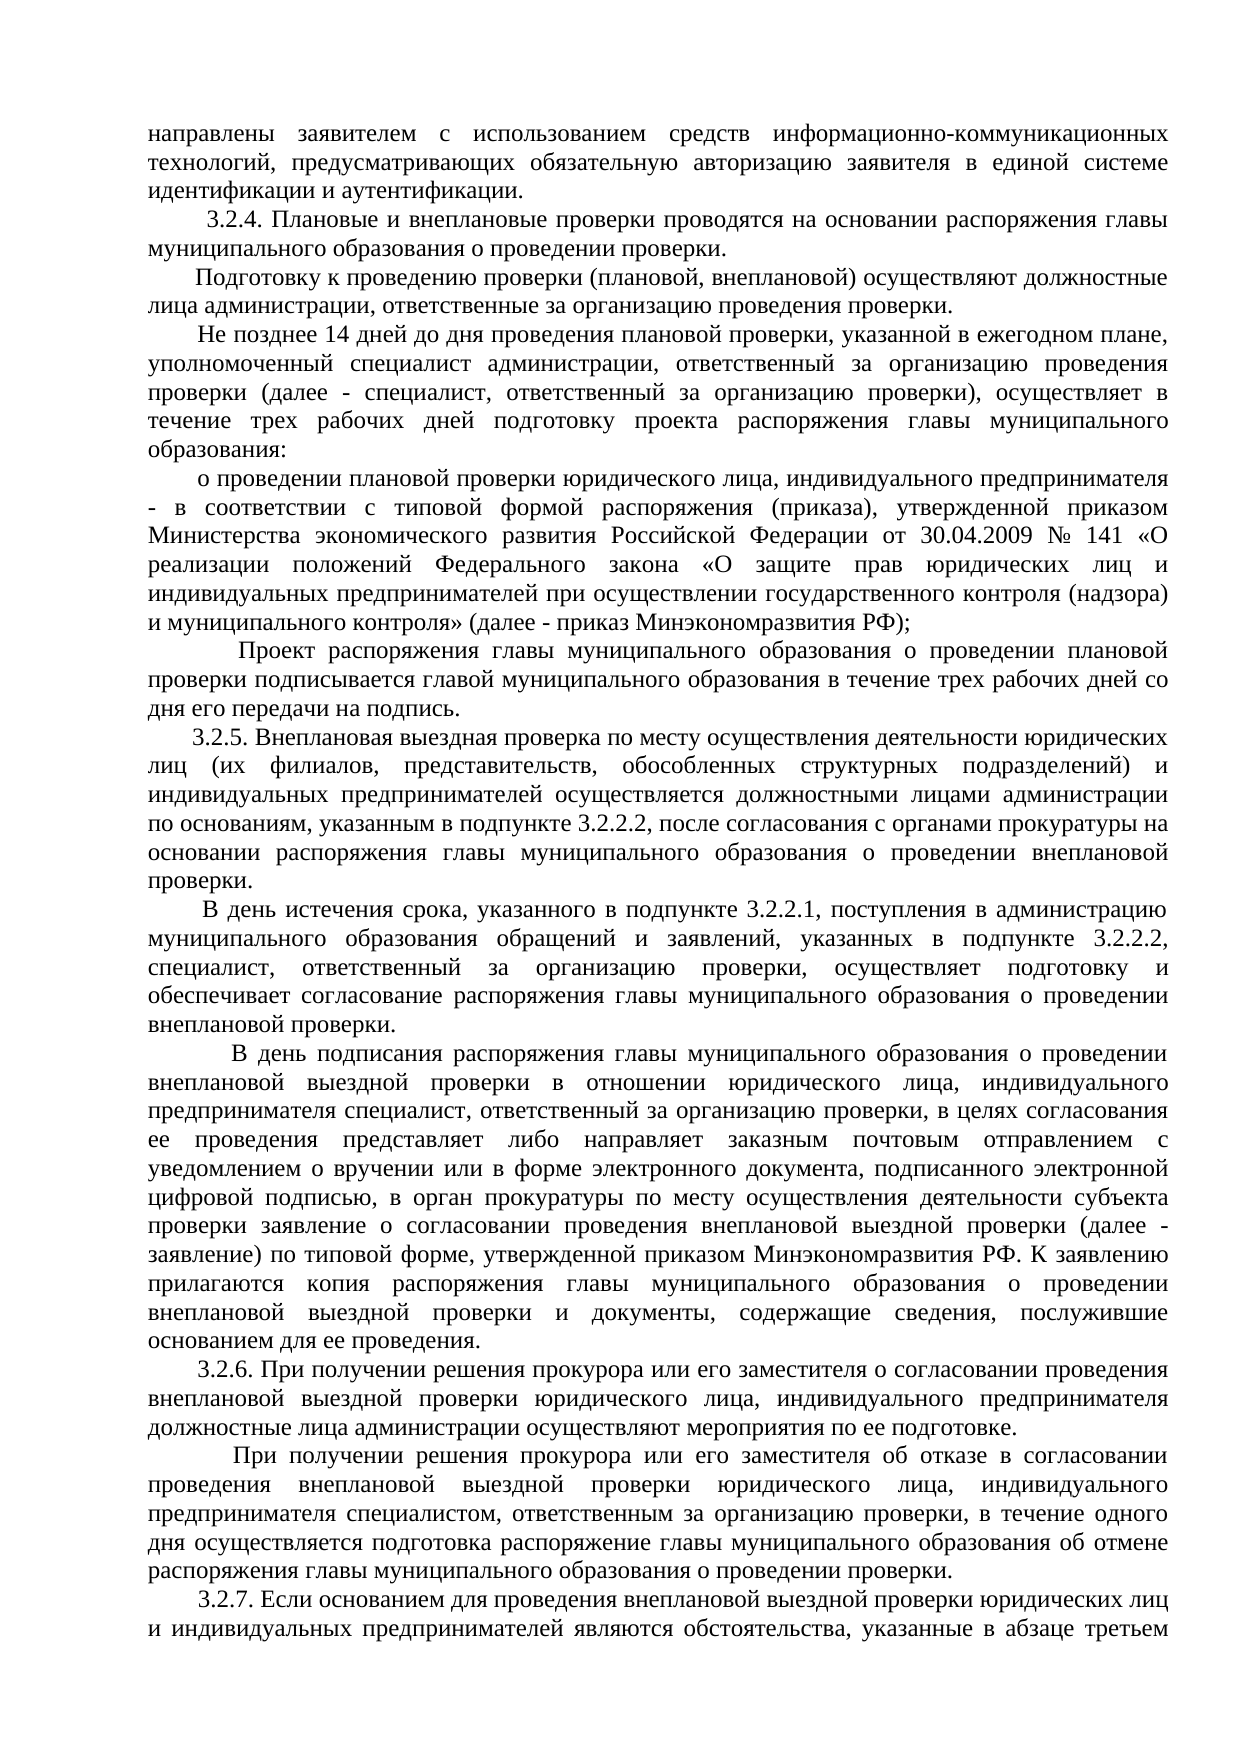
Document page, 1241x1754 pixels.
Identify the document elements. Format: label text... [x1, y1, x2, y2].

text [148, 118, 1169, 204]
text о проведении плановой проверки юридического лица, индивидуального предпринимателя - в соответствии с типовой формой распоряжения (приказа), утвержденной приказом Министерства экономического развития Российской Федерации от 30.04.2009 № 141 «О реализации положений Федерального закона «О защите прав юридических лиц и индивидуальных предпринимателей при осуществлении государственного контроля (надзора) и муниципального контроля» (далее - приказ Минэкономразвития РФ); [148, 463, 1169, 636]
text Проект распоряжения главы муниципального образования о проведении плановой проверки подписывается главой муниципального образования в течение трех рабочих дней со дня его передачи на подпись. [148, 636, 1169, 722]
text Подготовку к проведению проверки (плановой, внеплановой) осуществляют должностные лица администрации, ответственные за организацию проведения проверки. [148, 262, 1169, 319]
text 3.2.6. При получении решения прокурора или его заместителя о согласовании проведения внеплановой выездной проверки юридического лица, индивидуального предпринимателя должностные лица администрации осуществляют мероприятия по ее подготовке. [148, 1354, 1169, 1441]
text В день подписания распоряжения главы муниципального образования о проведении внеплановой выездной проверки в отношении юридического лица, индивидуального предпринимателя специалист, ответственный за организацию проверки, в целях согласования ее проведения представляет либо направляет заказным почтовым отправлением с уведомлением о вручении или в форме электронного документа, подписанного электронной цифровой подписью, в орган прокуратуры по месту осуществления деятельности субъекта проверки заявление о согласовании проведения внеплановой выездной проверки (далее - заявление) по типовой форме, утвержденной приказом Минэкономразвития РФ. К заявлению прилагаются копия распоряжения главы муниципального образования о проведении внеплановой выездной проверки и документы, содержащие сведения, послужившие основанием для ее проведения. [148, 1038, 1169, 1354]
text При получении решения прокурора или его заместителя об отказе в согласовании проведения внеплановой выездной проверки юридического лица, индивидуального предпринимателя специалистом, ответственным за организацию проверки, в течение одного дня осуществляется подготовка распоряжение главы муниципального образования об отмене распоряжения главы муниципального образования о проведении проверки. [148, 1441, 1169, 1584]
text В день истечения срока, указанного в подпункте 3.2.2.1, поступления в администрацию муниципального образования обращений и заявлений, указанных в подпункте 3.2.2.2, специалист, ответственный за организацию проверки, осуществляет подготовку и обеспечивает согласование распоряжения главы муниципального образования о проведении внеплановой проверки. [148, 894, 1169, 1038]
text 3.2.4. Плановые и внеплановые проверки проводятся на основании распоряжения главы муниципального образования о проведении проверки. [148, 204, 1169, 262]
text Не позднее 14 дней до дня проведения плановой проверки, указанной в ежегодном плане, уполномоченный специалист администрации, ответственный за организацию проведения проверки (далее - специалист, ответственный за организацию проверки), осуществляет в течение трех рабочих дней подготовку проекта распоряжения главы муниципального образования: [148, 319, 1169, 463]
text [148, 1584, 1169, 1642]
text 3.2.5. Внеплановая выездная проверка по месту осуществления деятельности юридических лиц (их филиалов, представительств, обособленных структурных подразделений) и индивидуальных предпринимателей осуществляется должностными лицами администрации по основаниям, указанным в подпункте 3.2.2.2, после согласования с органами прокуратуры на основании распоряжения главы муниципального образования о проведении внеплановой проверки. [148, 722, 1169, 894]
